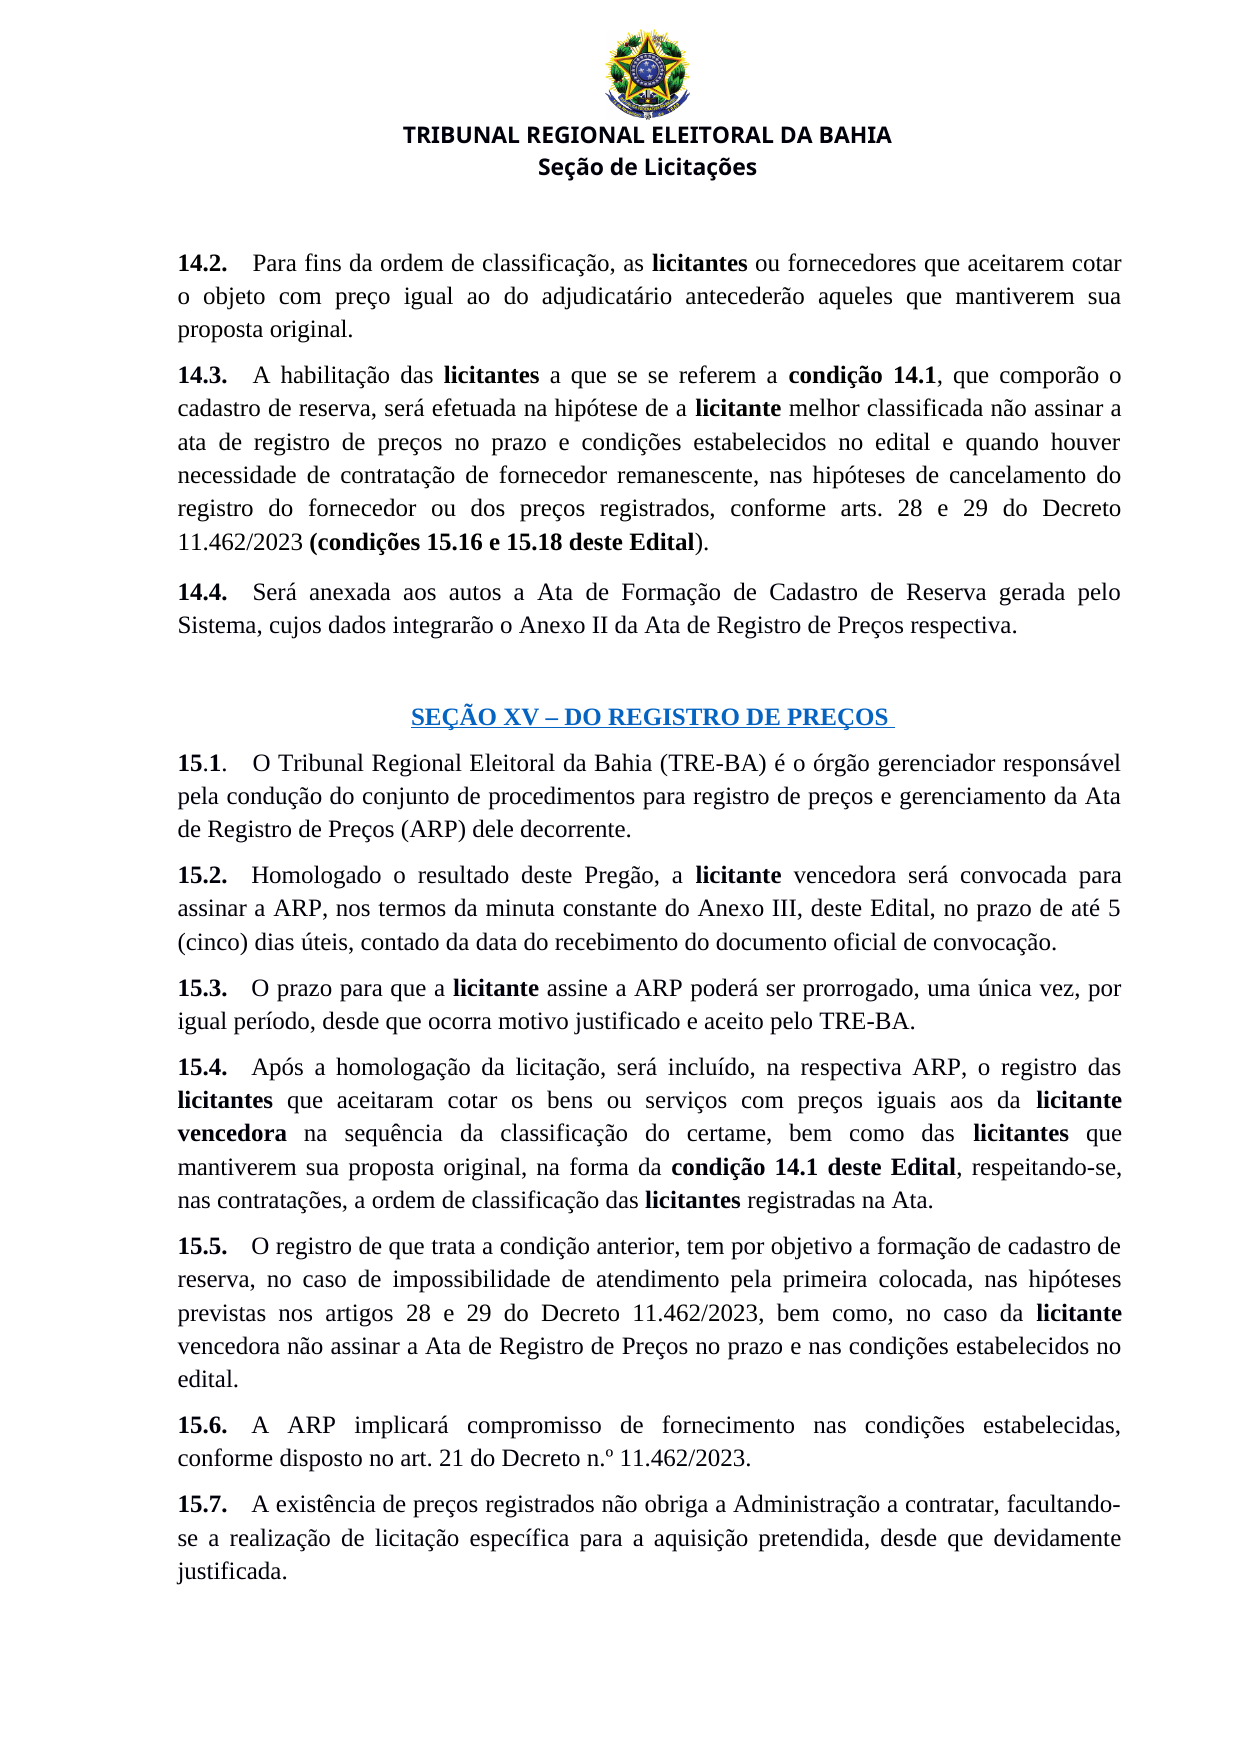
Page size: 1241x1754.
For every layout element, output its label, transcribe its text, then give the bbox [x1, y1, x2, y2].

text 15.3. O prazo para que a licitante assine a ARP poderá ser prorrogado, uma única vez, por igual período, desde que ocorra motivo justificado e aceito pelo TRE-BA. [177, 969, 1122, 1036]
text SEÇÃO XV – DO REGISTRO DE PREÇOS [177, 698, 1122, 732]
text 15.7. A existência de preços registrados não obriga a Administração a contratar, facultando-se a realização de licitação específica para a aquisição pretendida, desde que devidamente justificada. [177, 1486, 1122, 1586]
text 15.4. Após a homologação da licitação, será incluído, na respectiva ARP, o registro das licitantes que aceitaram cotar os bens ou serviços com preços iguais aos da licitante vencedora na sequência da classificação do certame, bem como das licitantes que mantiverem sua proposta original, na forma da condição 14.1 deste Edital, respeitando-se, nas contratações, a ordem de classificação das licitantes registradas na Ata. [177, 1048, 1122, 1215]
text 14.4. Será anexada aos autos a Ata de Formação de Cadastro de Reserva gerada pelo Sistema, cujos dados integrarão o Anexo II da Ata de Registro de Preços respectiva. [177, 573, 1122, 640]
text 15.2. Homologado o resultado deste Pregão, a licitante vencedora será convocada para assinar a ARP, nos termos da minuta constante do Anexo III, deste Edital, no prazo de até 5 (cinco) dias úteis, contado da data do recebimento do documento oficial de convocação. [177, 857, 1122, 957]
text 14.3. A habilitação das licitantes a que se se referem a condição 14.1, que comporão o cadastro de reserva, será efetuada na hipótese de a licitante melhor classificada não assinar a ata de registro de preços no prazo e condições estabelecidos no edital e quando houver necessidade de contratação de fornecedor remanescente, nas hipóteses de cancelamento do registro do fornecedor ou dos preços registrados, conforme arts. 28 e 29 do Decreto 11.462/2023 (condições 15.16 e 15.18 deste Edital). [177, 357, 1122, 557]
text 15.1. O Tribunal Regional Eleitoral da Bahia (TRE-BA) é o órgão gerenciador responsável pela condução do conjunto de procedimentos para registro de preços e gerenciamento da Ata de Registro de Preços (ARP) dele decorrente. [177, 744, 1122, 844]
text 15.6. A ARP implicará compromisso de fornecimento nas condições estabelecidas, conforme disposto no art. 21 do Decreto n.º 11.462/2023. [177, 1407, 1122, 1473]
list 14.2. Para fins da ordem de classificação, as licitantes ou fornecedores que aceitarem cotar o objeto com preço igual ao do adjudicatário antecederão aqueles que mantiverem sua proposta original. [177, 244, 1122, 344]
text 15.5. O registro de que trata a condição anterior, tem por objetivo a formação de cadastro de reserva, no caso de impossibilidade de atendimento pela primeira colocada, nas hipóteses previstas nos artigos 28 e 29 do Decreto 11.462/2023, bem como, no caso da licitante vencedora não assinar a Ata de Registro de Preços no prazo e nas condições estabelecidos no edital. [177, 1228, 1122, 1394]
